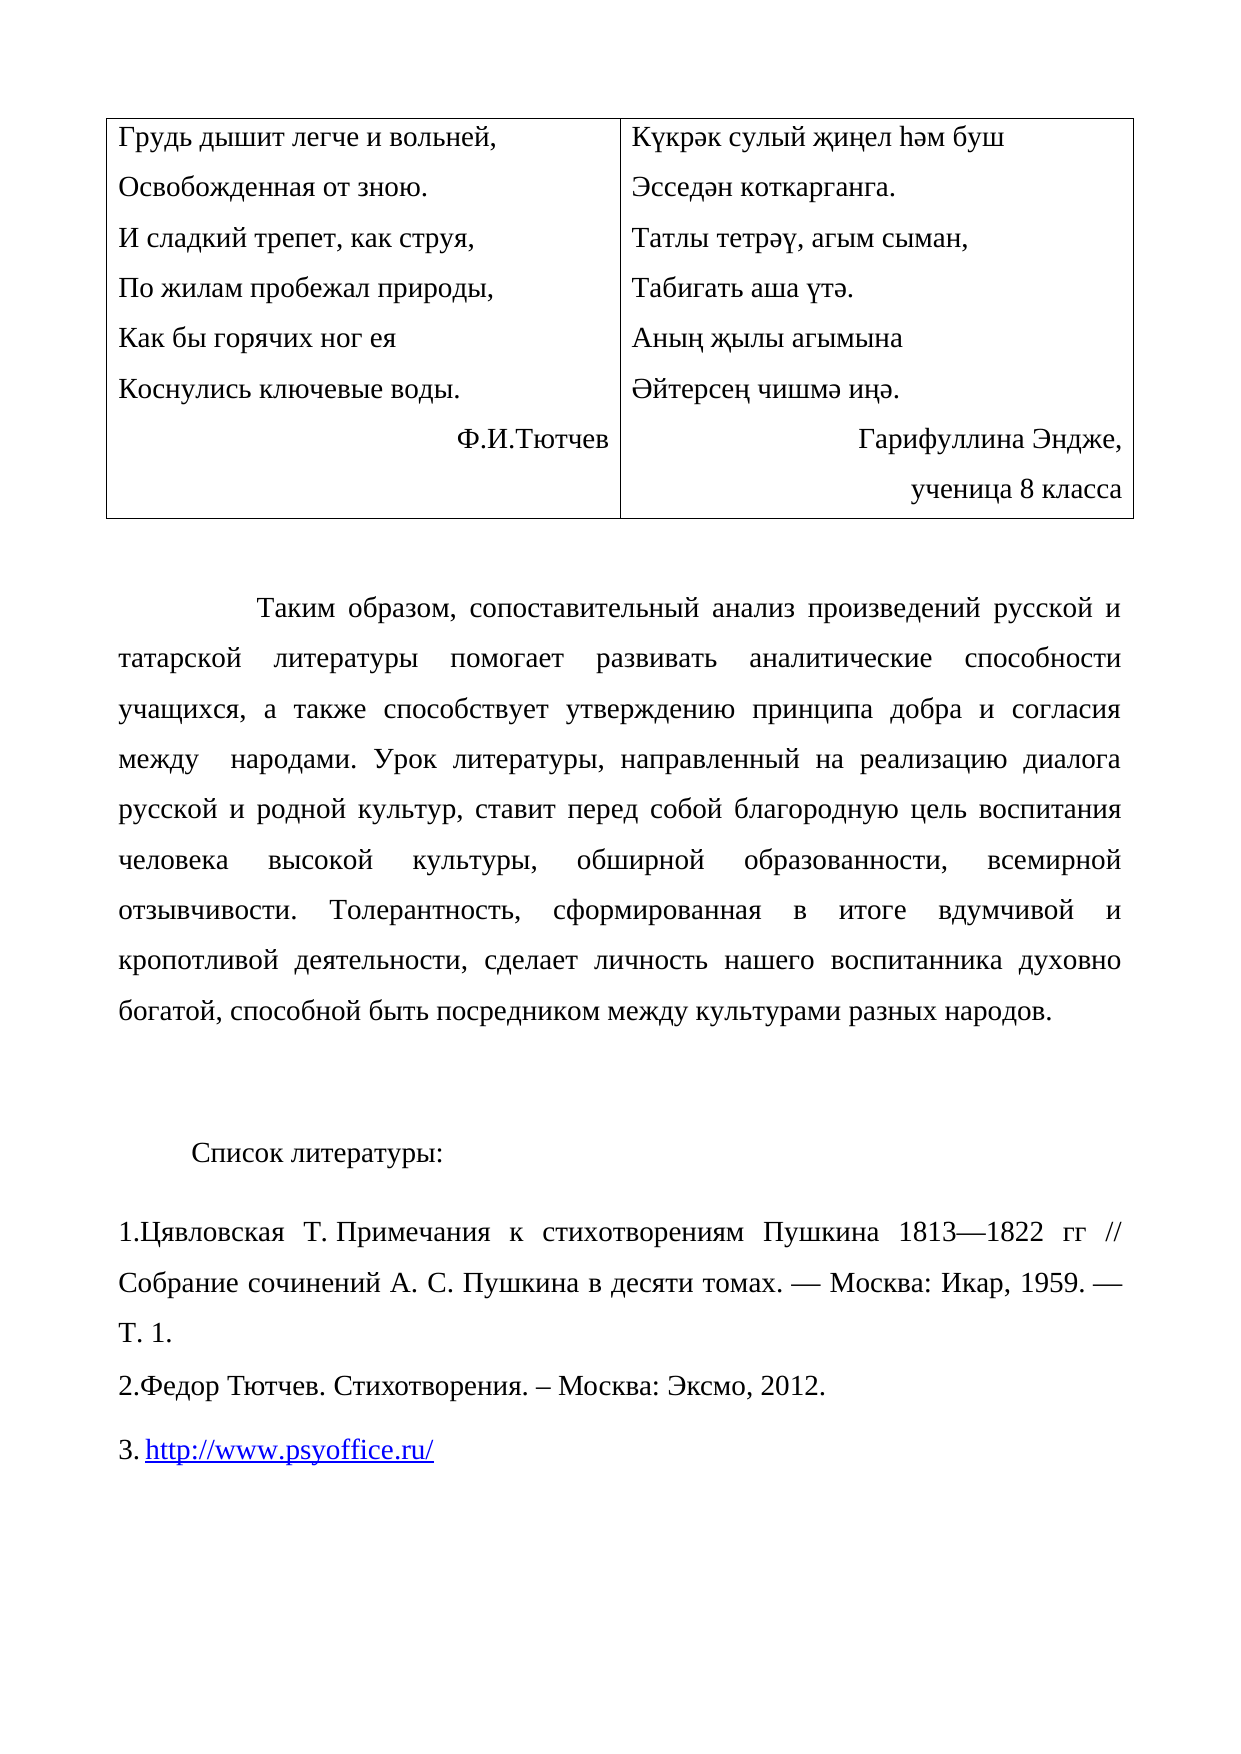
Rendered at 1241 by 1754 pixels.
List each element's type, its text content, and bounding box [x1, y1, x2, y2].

text 3. http://www.psyoffice.ru/ [118, 1432, 1068, 1465]
text Таким образом, сопоставительный анализ произведений русской и татарской литературы помогает развивать аналитические способности учащихся, а также способствует утверждению принципа добра и согласия между народами. Урок литературы, направленный на реализацию диалога русской и родной культур, ставит перед собой благородную цель воспитания человека высокой культуры, обширной образованности, всемирной отзывчивости. Толерантность, сформированная в итоге вдумчивой и кропотливой деятельности, сделает личность нашего воспитанника духовно богатой, способной быть посредником между культурами разных народов. [118, 590, 1122, 1026]
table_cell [107, 119, 620, 518]
text Список литературы: [118, 1135, 1122, 1168]
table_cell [621, 119, 1133, 518]
text 1.Цявловская Т. Примечания к стихотворениям Пушкина 1813—1822 гг // Собрание сочинений А. С. Пушкина в десяти томах. — Москва: Икар, 1959. — Т. 1. [118, 1214, 1122, 1349]
text 2.Федор Тютчев. Стихотворения. – Москва: Эксмо, 2012. [118, 1368, 1068, 1401]
